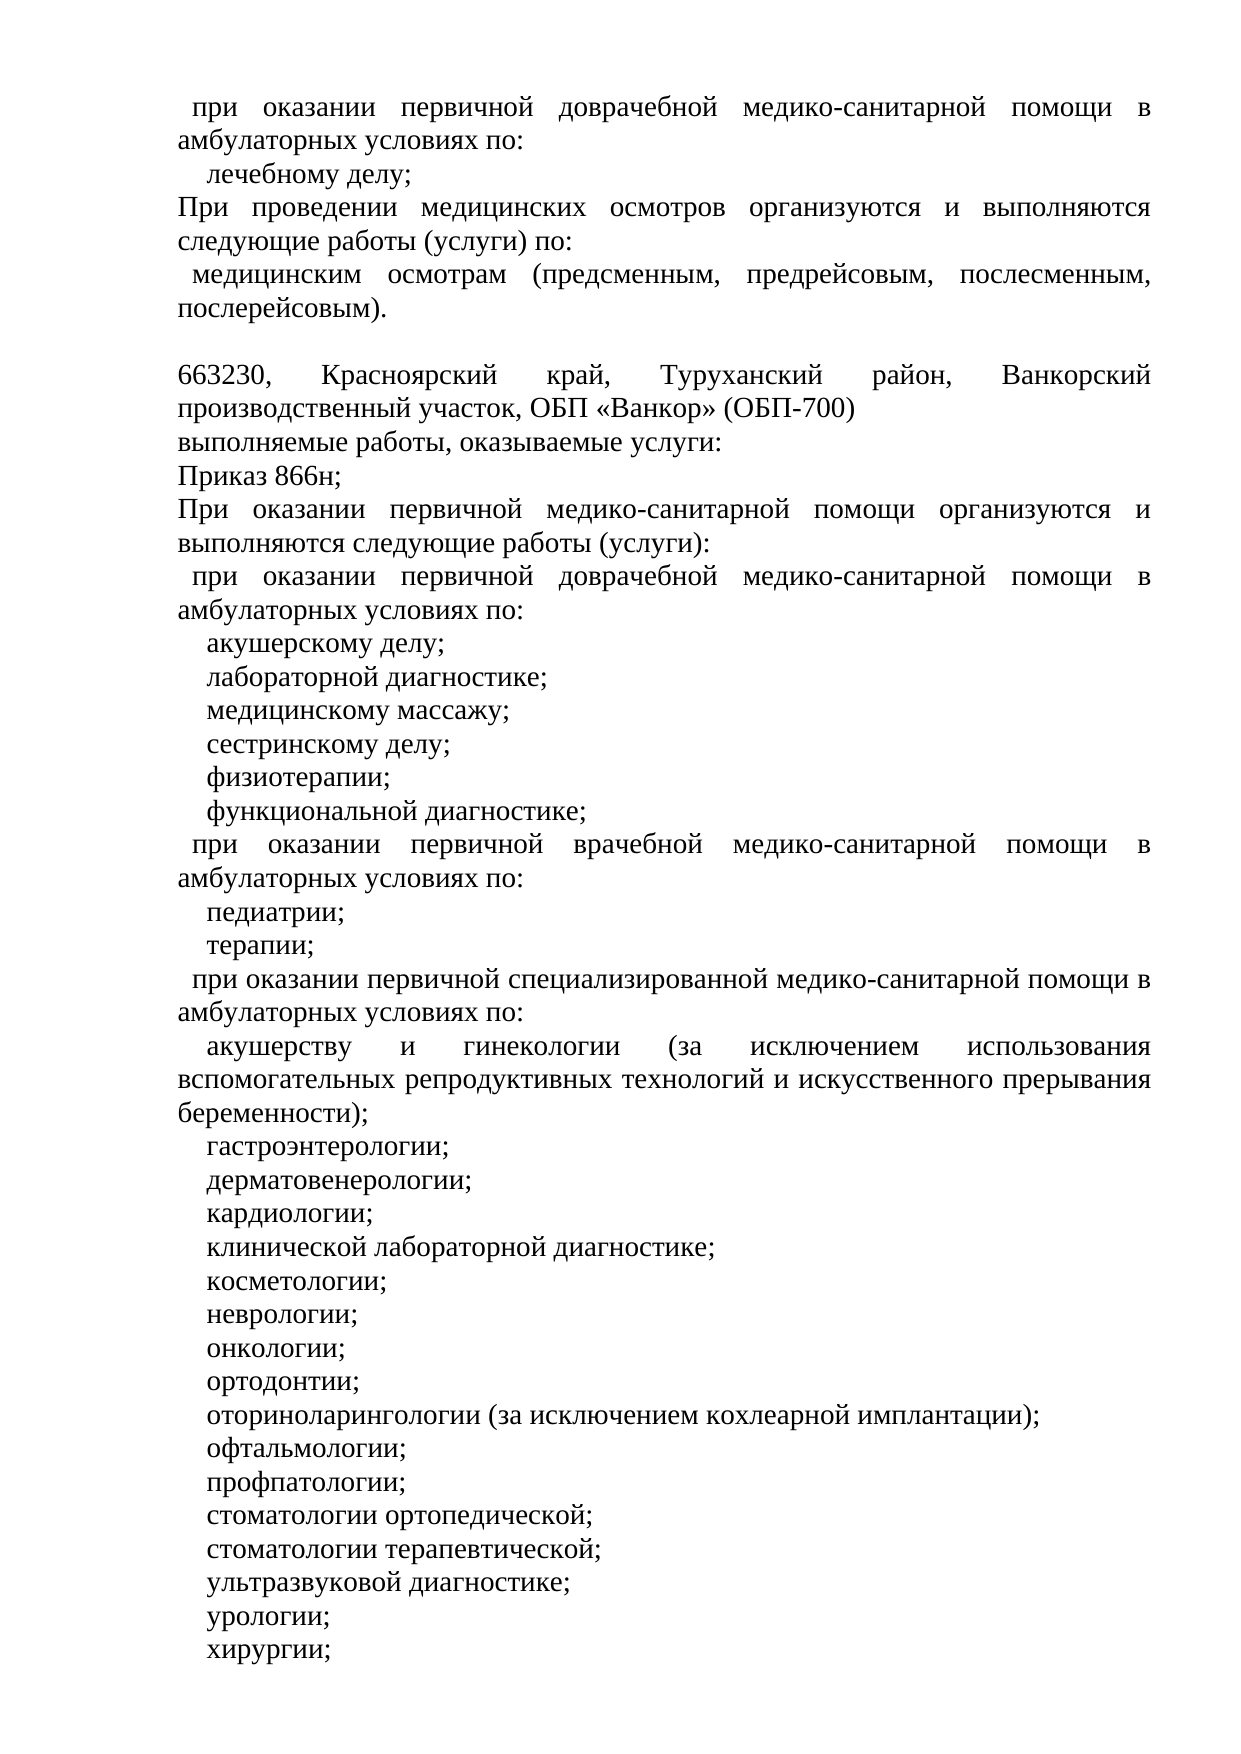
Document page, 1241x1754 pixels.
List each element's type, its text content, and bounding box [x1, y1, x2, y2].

text при оказании первичной доврачебной медико-санитарной помощи в амбулаторных условиях по: [177, 558, 1152, 625]
text медицинскому массажу; [177, 692, 1152, 726]
text гастроэнтерологии; [177, 1128, 1152, 1162]
text урологии; [177, 1598, 1152, 1632]
text акушерству и гинекологии (за исключением использования вспомогательных репродуктивных технологий и искусственного прерывания беременности); [177, 1028, 1152, 1128]
text физиотерапии; [177, 759, 1152, 793]
text неврологии; [177, 1296, 1152, 1330]
text терапии; [177, 927, 1152, 961]
text при оказании первичной врачебной медико-санитарной помощи в амбулаторных условиях по: [177, 827, 1152, 894]
text при оказании первичной специализированной медико-санитарной помощи в амбулаторных условиях по: [177, 961, 1152, 1028]
text При проведении медицинских осмотров организуются и выполняются следующие работы (услуги) по: [177, 189, 1152, 256]
text клинической лабораторной диагностике; [177, 1229, 1152, 1263]
text При оказании первичной медико-санитарной помощи организуются и выполняются следующие работы (услуги): [177, 491, 1152, 558]
text при оказании первичной доврачебной медико-санитарной помощи в амбулаторных условиях по: [177, 89, 1152, 156]
text лечебному делу; [177, 156, 1152, 189]
text дерматовенерологии; [177, 1162, 1152, 1196]
text профпатологии; [177, 1464, 1152, 1497]
text офтальмологии; [177, 1430, 1152, 1464]
text лабораторной диагностике; [177, 659, 1152, 692]
text выполняемые работы, оказываемые услуги: [177, 424, 1152, 458]
text хирургии; [177, 1632, 1152, 1665]
text ортодонтии; [177, 1363, 1152, 1397]
text акушерскому делу; [177, 625, 1152, 659]
text медицинским осмотрам (предсменным, предрейсовым, послесменным, послерейсовым). [177, 256, 1152, 323]
text ультразвуковой диагностике; [177, 1564, 1152, 1598]
text педиатрии; [177, 894, 1152, 927]
text стоматологии терапевтической; [177, 1531, 1152, 1564]
text 663230, Красноярский край, Туруханский район, Ванкорский производственный участок, ОБП «Ванкор» (ОБП-700) [177, 357, 1152, 424]
text функциональной диагностике; [177, 793, 1152, 827]
text кардиологии; [177, 1196, 1152, 1229]
text косметологии; [177, 1263, 1152, 1296]
text стоматологии ортопедической; [177, 1497, 1152, 1531]
text оториноларингологии (за исключением кохлеарной имплантации); [177, 1397, 1152, 1430]
text сестринскому делу; [177, 726, 1152, 759]
text онкологии; [177, 1330, 1152, 1363]
text Приказ 866н; [177, 458, 1152, 491]
